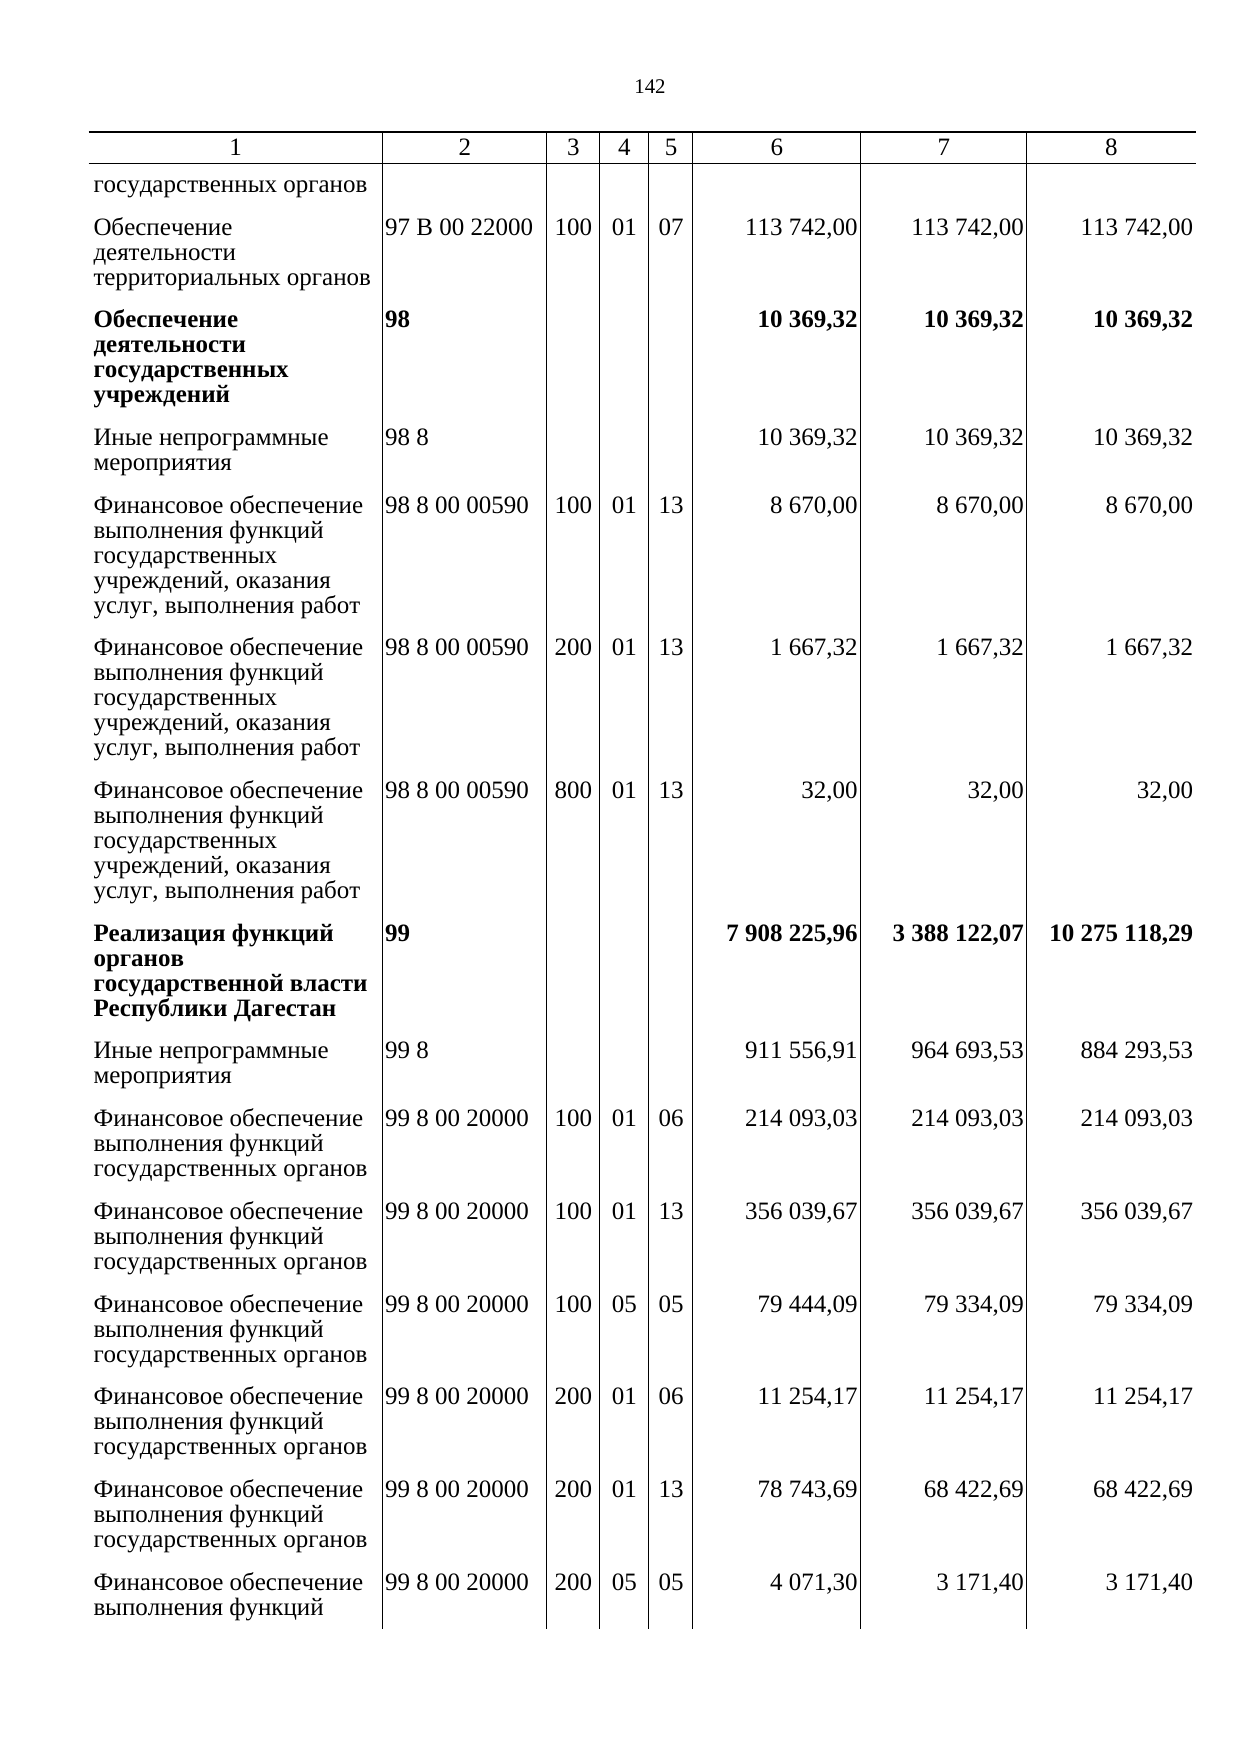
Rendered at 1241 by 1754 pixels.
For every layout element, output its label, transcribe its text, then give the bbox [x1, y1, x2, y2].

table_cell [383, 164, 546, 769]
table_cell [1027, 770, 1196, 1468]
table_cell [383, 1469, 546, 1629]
table_header 6 [693, 133, 860, 163]
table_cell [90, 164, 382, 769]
table_header 7 [861, 133, 1026, 163]
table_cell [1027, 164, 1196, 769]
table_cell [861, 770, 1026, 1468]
table_header 8 [1027, 133, 1196, 163]
table_header 4 [600, 133, 648, 163]
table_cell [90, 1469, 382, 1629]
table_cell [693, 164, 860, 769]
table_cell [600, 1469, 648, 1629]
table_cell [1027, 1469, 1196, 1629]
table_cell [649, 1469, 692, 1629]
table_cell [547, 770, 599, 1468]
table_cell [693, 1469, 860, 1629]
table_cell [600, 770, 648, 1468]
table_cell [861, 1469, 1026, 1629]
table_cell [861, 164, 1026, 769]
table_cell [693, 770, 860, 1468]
table_header 3 [547, 133, 599, 163]
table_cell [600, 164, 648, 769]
table_header 2 [383, 133, 546, 163]
table_header 1 [89, 133, 382, 163]
table_header 5 [649, 133, 692, 163]
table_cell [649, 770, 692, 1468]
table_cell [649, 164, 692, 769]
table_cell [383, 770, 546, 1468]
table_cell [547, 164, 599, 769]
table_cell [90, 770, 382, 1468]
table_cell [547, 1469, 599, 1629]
